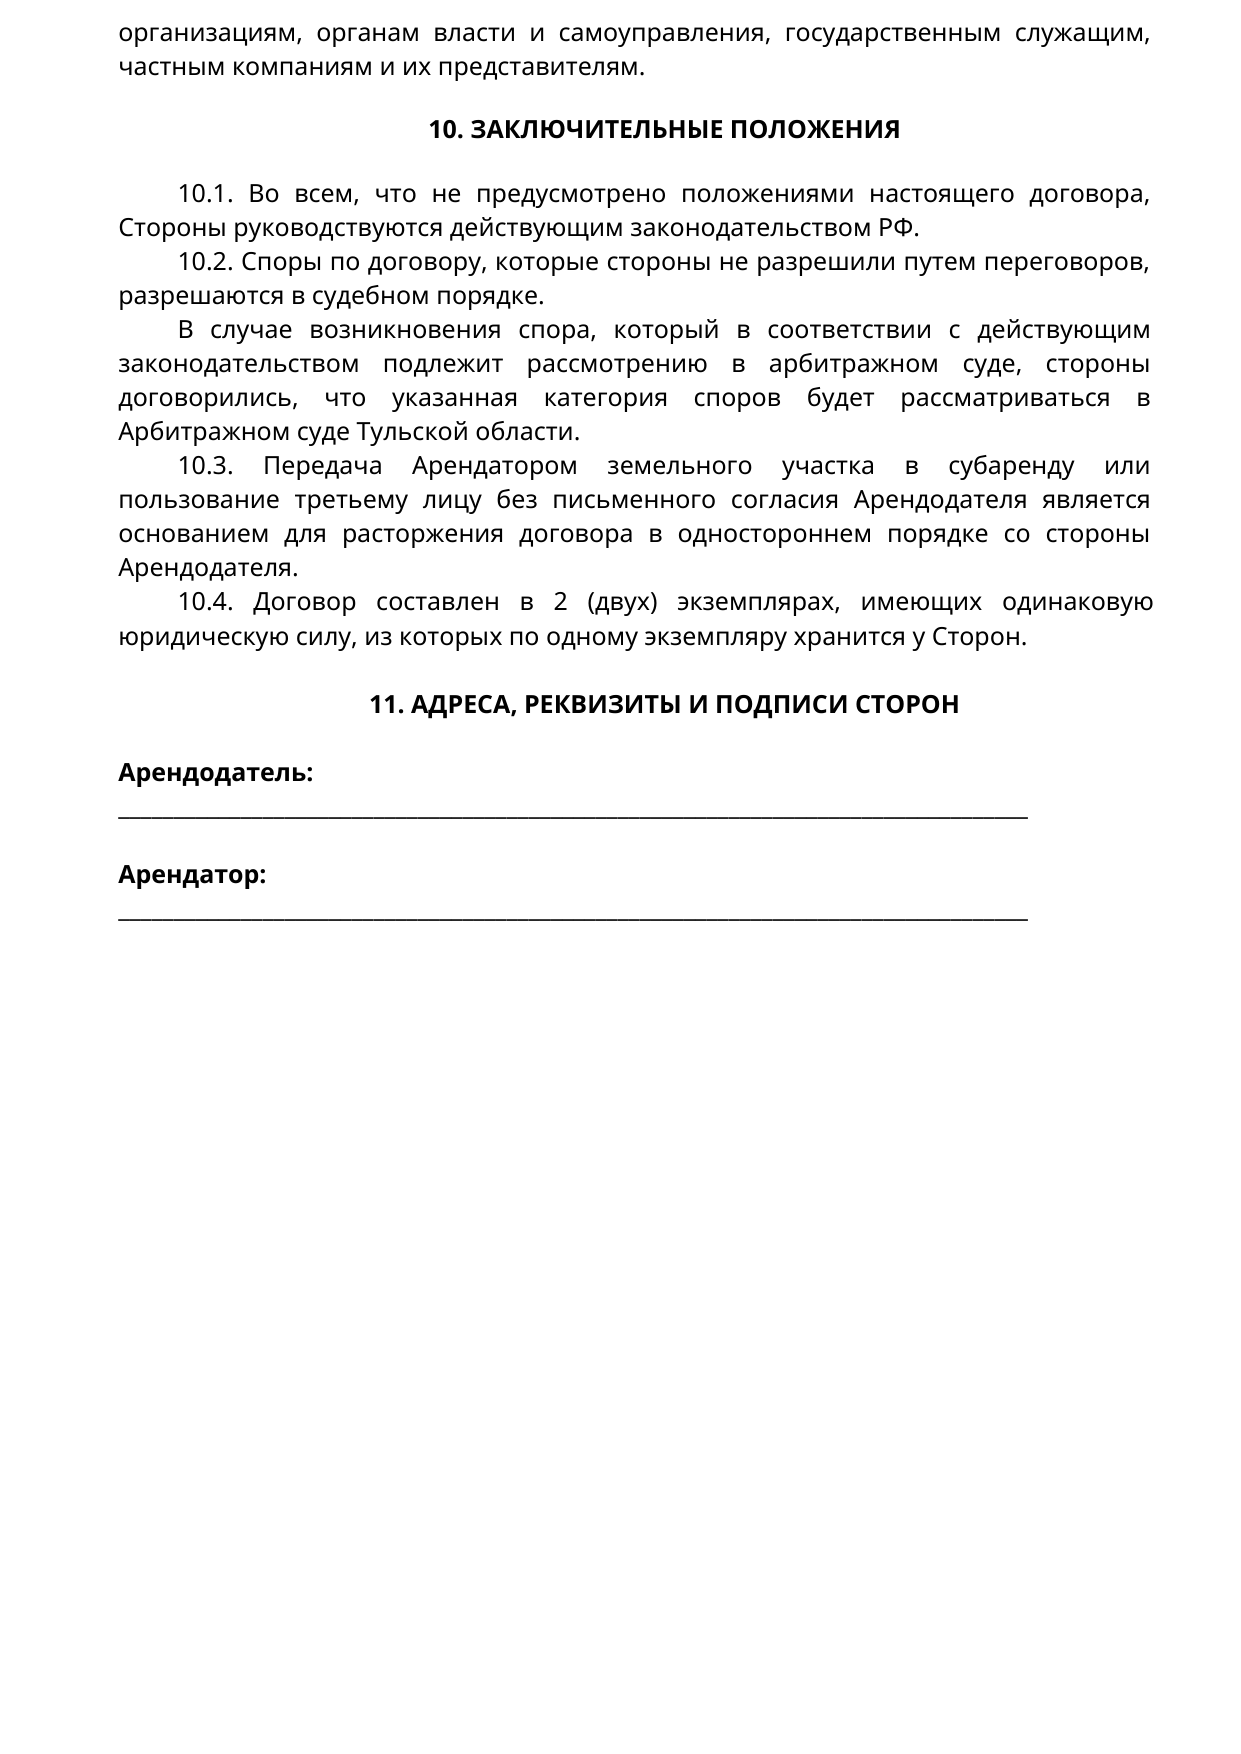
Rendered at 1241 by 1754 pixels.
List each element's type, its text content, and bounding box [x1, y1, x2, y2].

text __________________________________________________________________________________ [118, 788, 1152, 822]
text 11. АДРЕСА, РЕКВИЗИТЫ И ПОДПИСИ СТОРОН [118, 686, 1152, 720]
text Арендатор: [118, 857, 1152, 891]
text Арендодатель: [118, 754, 1152, 788]
text 10.3. Передача Арендатором земельного участка в субаренду или пользование третьему лицу без письменного согласия Арендодателя является основанием для расторжения договора в одностороннем порядке со стороны Арендодателя. [118, 448, 1152, 584]
text 10.2. Споры по договору, которые стороны не разрешили путем переговоров, разрешаются в судебном порядке. [118, 243, 1152, 312]
text В случае возникновения спора, который в соответствии с действующим законодательством подлежит рассмотрению в арбитражном суде, стороны договорились, что указанная категория споров будет рассматриваться в Арбитражном суде Тульской области. [118, 312, 1152, 448]
text 10.1. Во всем, что не предусмотрено положениями настоящего договора, Стороны руководствуются действующим законодательством РФ. [118, 175, 1152, 243]
text 10. ЗАКЛЮЧИТЕЛЬНЫЕ ПОЛОЖЕНИЯ [118, 112, 1152, 146]
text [118, 15, 1152, 83]
text 10.4. Договор составлен в 2 (двух) экземплярах, имеющих одинаковую юридическую силу, из которых по одному экземпляру хранится у Сторон. [118, 584, 1154, 652]
text __________________________________________________________________________________ [118, 891, 1152, 925]
